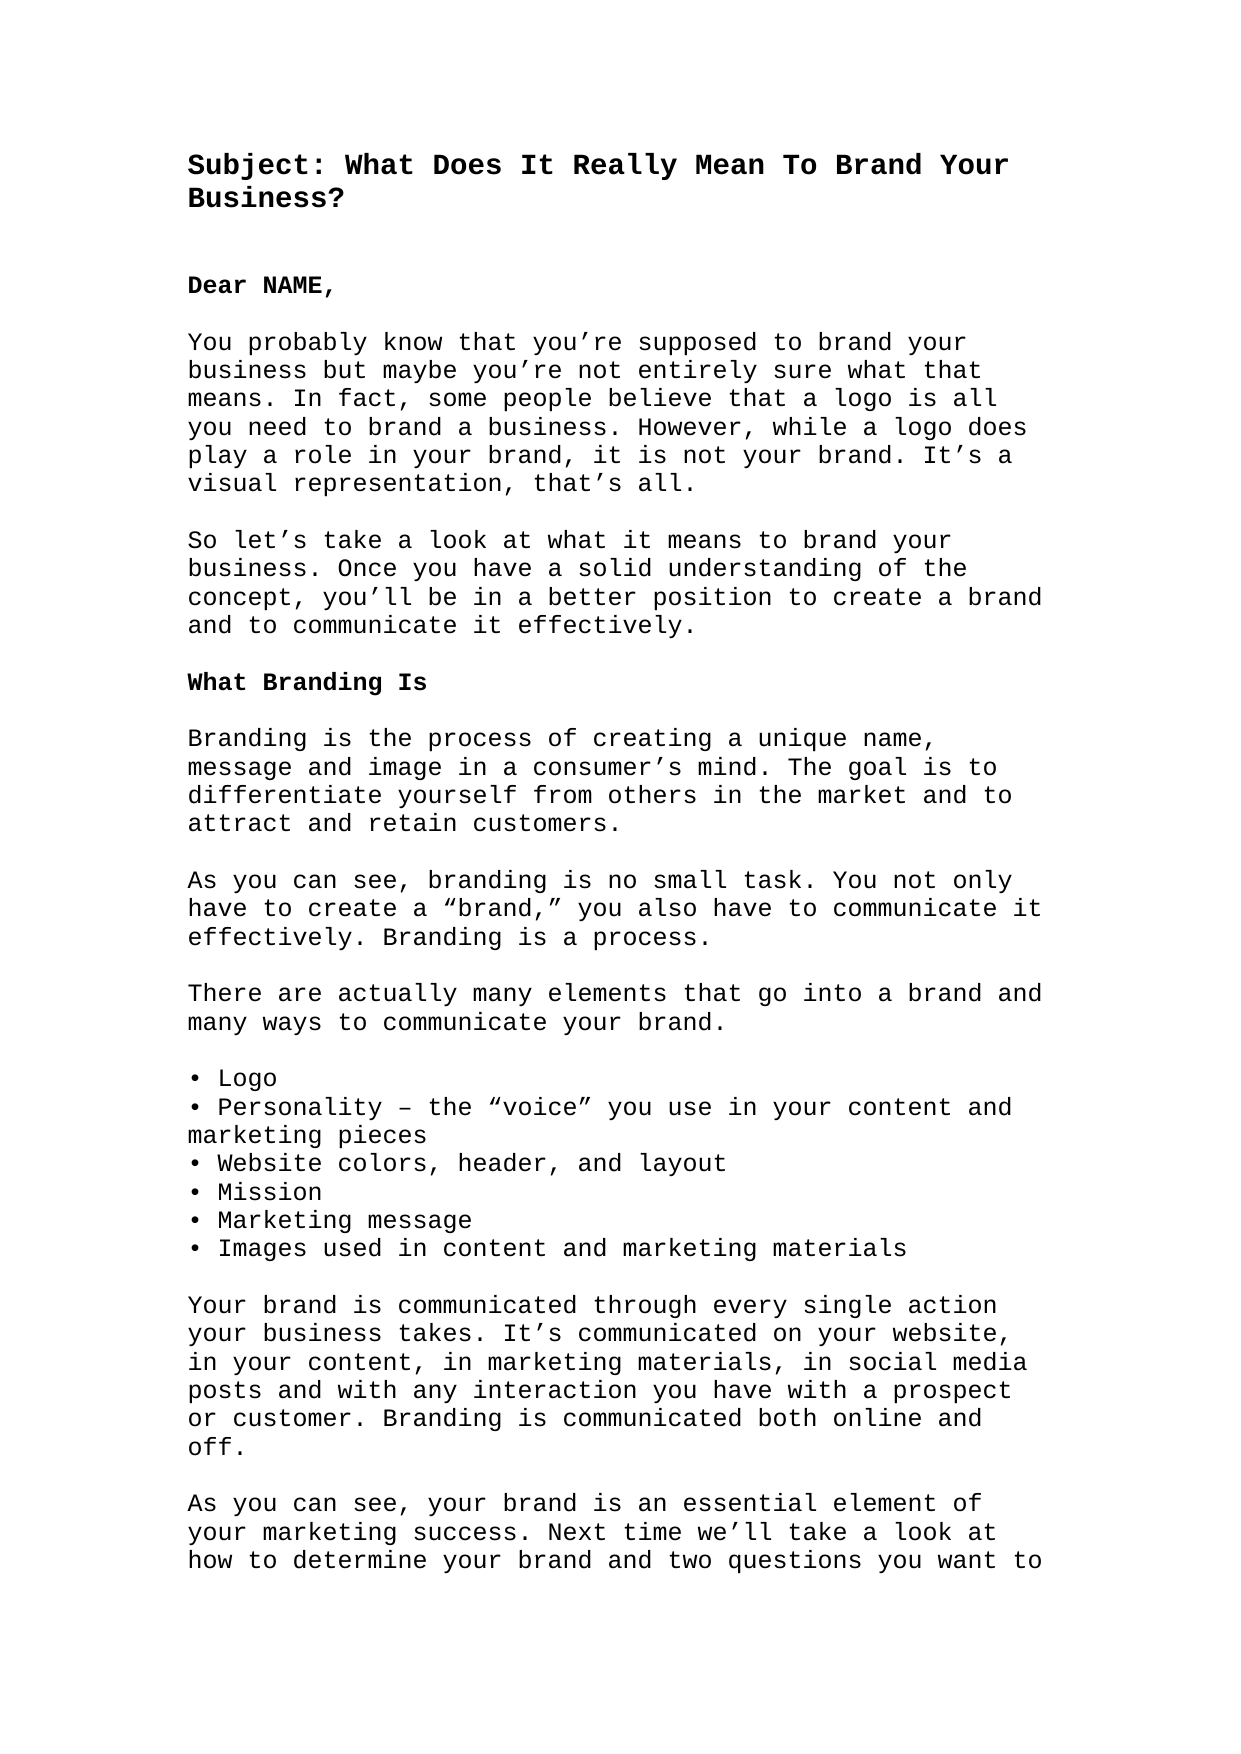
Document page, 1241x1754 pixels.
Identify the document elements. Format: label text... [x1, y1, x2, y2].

text What Branding Is [187, 669, 1053, 698]
text • Website colors, header, and layout [187, 1151, 1053, 1179]
text There are actually many elements that go into a brand and many ways to communicate your brand. [187, 981, 1053, 1038]
text • Logo [187, 1066, 1053, 1094]
text • Images used in content and marketing materials [187, 1236, 1053, 1264]
text Subject: What Does It Really Mean To Brand Your Business? [187, 150, 1053, 216]
text Dear NAME, [187, 273, 1053, 301]
text • Marketing message [187, 1208, 1053, 1236]
text • Personality – the “voice” you use in your content and marketing pieces [187, 1094, 1053, 1151]
text • Mission [187, 1179, 1053, 1208]
text Branding is the process of creating a unique name, message and image in a consumer’s mind. The goal is to differentiate yourself from others in the market and to attract and retain customers. [187, 726, 1053, 839]
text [187, 1491, 1053, 1576]
text Your brand is communicated through every single action your business takes. It’s communicated on your website, in your content, in marketing materials, in social media posts and with any interaction you have with a prospect or customer. Branding is communicated both online and off. [187, 1293, 1053, 1463]
text So let’s take a look at what it means to brand your business. Once you have a solid understanding of the concept, you’ll be in a better position to create a brand and to communicate it effectively. [187, 528, 1053, 641]
text As you can see, branding is no small task. You not only have to create a “brand,” you also have to communicate it effectively. Branding is a process. [187, 868, 1053, 953]
text You probably know that you’re supposed to brand your business but maybe you’re not entirely sure what that means. In fact, some people believe that a logo is all you need to brand a business. However, while a logo does play a role in your brand, it is not your brand. It’s a visual representation, that’s all. [187, 329, 1053, 499]
